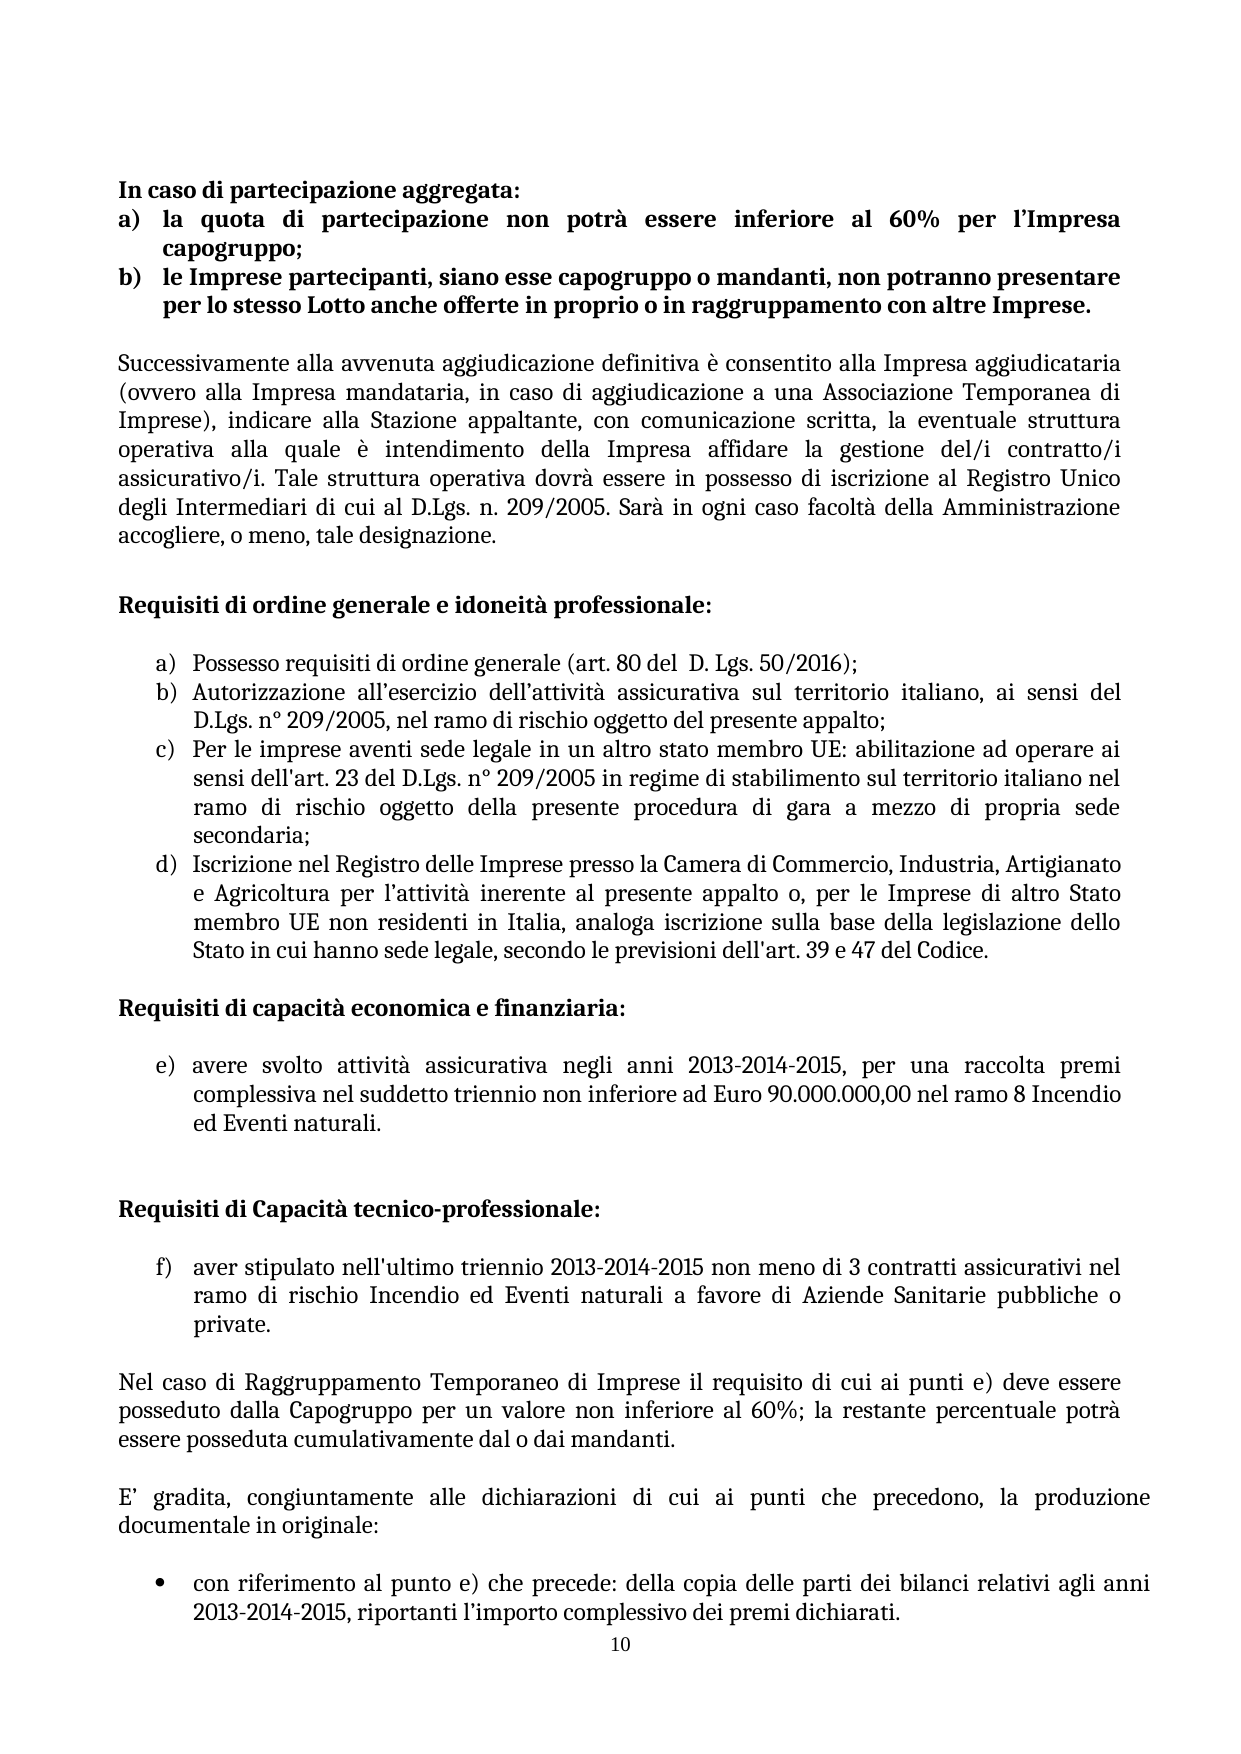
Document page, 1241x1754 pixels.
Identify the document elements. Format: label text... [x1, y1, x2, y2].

list con riferimento al punto e) che precede: della copia delle parti dei bilanci relativi agli anni 2013-2014-2015, riportanti l’importo complessivo dei premi dichiarati. [156, 1569, 1152, 1626]
list Per le imprese aventi sede legale in un altro stato membro UE: abilitazione ad operare ai sensi dell'art. 23 del D.Lgs. n° 209/2005 in regime di stabilimento sul territorio italiano nel ramo di rischio oggetto della presente procedura di gara a mezzo di propria sede secondaria; [156, 735, 1122, 850]
list aver stipulato nell'ultimo triennio 2013-2014-2015 non meno di 3 contratti assicurativi nel ramo di rischio Incendio ed Eventi naturali a favore di Aziende Sanitarie pubbliche o private. [156, 1253, 1122, 1339]
text Requisiti di capacità economica e finanziaria: [118, 994, 1122, 1023]
text In caso di partecipazione aggregata: [118, 176, 1122, 205]
list avere svolto attività assicurativa negli anni 2013-2014-2015, per una raccolta premi complessiva nel suddetto triennio non inferiore ad Euro 90.000.000,00 nel ramo 8 Incendio ed Eventi naturali. [156, 1051, 1122, 1138]
text Successivamente alla avvenuta aggiudicazione definitiva è consentito alla Impresa aggiudicataria (ovvero alla Impresa mandataria, in caso di aggiudicazione a una Associazione Temporanea di Imprese), indicare alla Stazione appaltante, con comunicazione scritta, la eventuale struttura operativa alla quale è intendimento della Impresa affidare la gestione del/i contratto/i assicurativo/i. Tale struttura operativa dovrà essere in possesso di iscrizione al Registro Unico degli Intermediari di cui al D.Lgs. n. 209/2005. Sarà in ogni caso facoltà della Amministrazione accogliere, o meno, tale designazione. [118, 349, 1122, 550]
text Requisiti di Capacità tecnico-professionale: [118, 1195, 1122, 1224]
text Requisiti di ordine generale e idoneità professionale: [118, 591, 1122, 620]
list Iscrizione nel Registro delle Imprese presso la Camera di Commercio, Industria, Artigianato e Agricoltura per l’attività inerente al presente appalto o, per le Imprese di altro Stato membro UE non residenti in Italia, analoga iscrizione sulla base della legislazione dello Stato in cui hanno sede legale, secondo le previsioni dell'art. 39 e 47 del Codice. [156, 850, 1122, 965]
list Autorizzazione all’esercizio dell’attività assicurativa sul territorio italiano, ai sensi del D.Lgs. n° 209/2005, nel ramo di rischio oggetto del presente appalto; [156, 678, 1122, 735]
text Nel caso di Raggruppamento Temporaneo di Imprese il requisito di cui ai punti e) deve essere posseduto dalla Capogruppo per un valore non inferiore al 60%; la restante percentuale potrà essere posseduta cumulativamente dal o dai mandanti. [118, 1368, 1122, 1454]
text E’ gradita, congiuntamente alle dichiarazioni di cui ai punti che precedono, la produzione documentale in originale: [118, 1483, 1152, 1540]
text b) le Imprese partecipanti, siano esse capogruppo o mandanti, non potranno presentare per lo stesso Lotto anche offerte in proprio o in raggruppamento con altre Imprese. [118, 263, 1122, 320]
text a) la quota di partecipazione non potrà essere inferiore al 60% per l’Impresa capogruppo; [118, 205, 1122, 263]
list Possesso requisiti di ordine generale (art. 80 del D. Lgs. 50/2016); [156, 649, 1122, 678]
